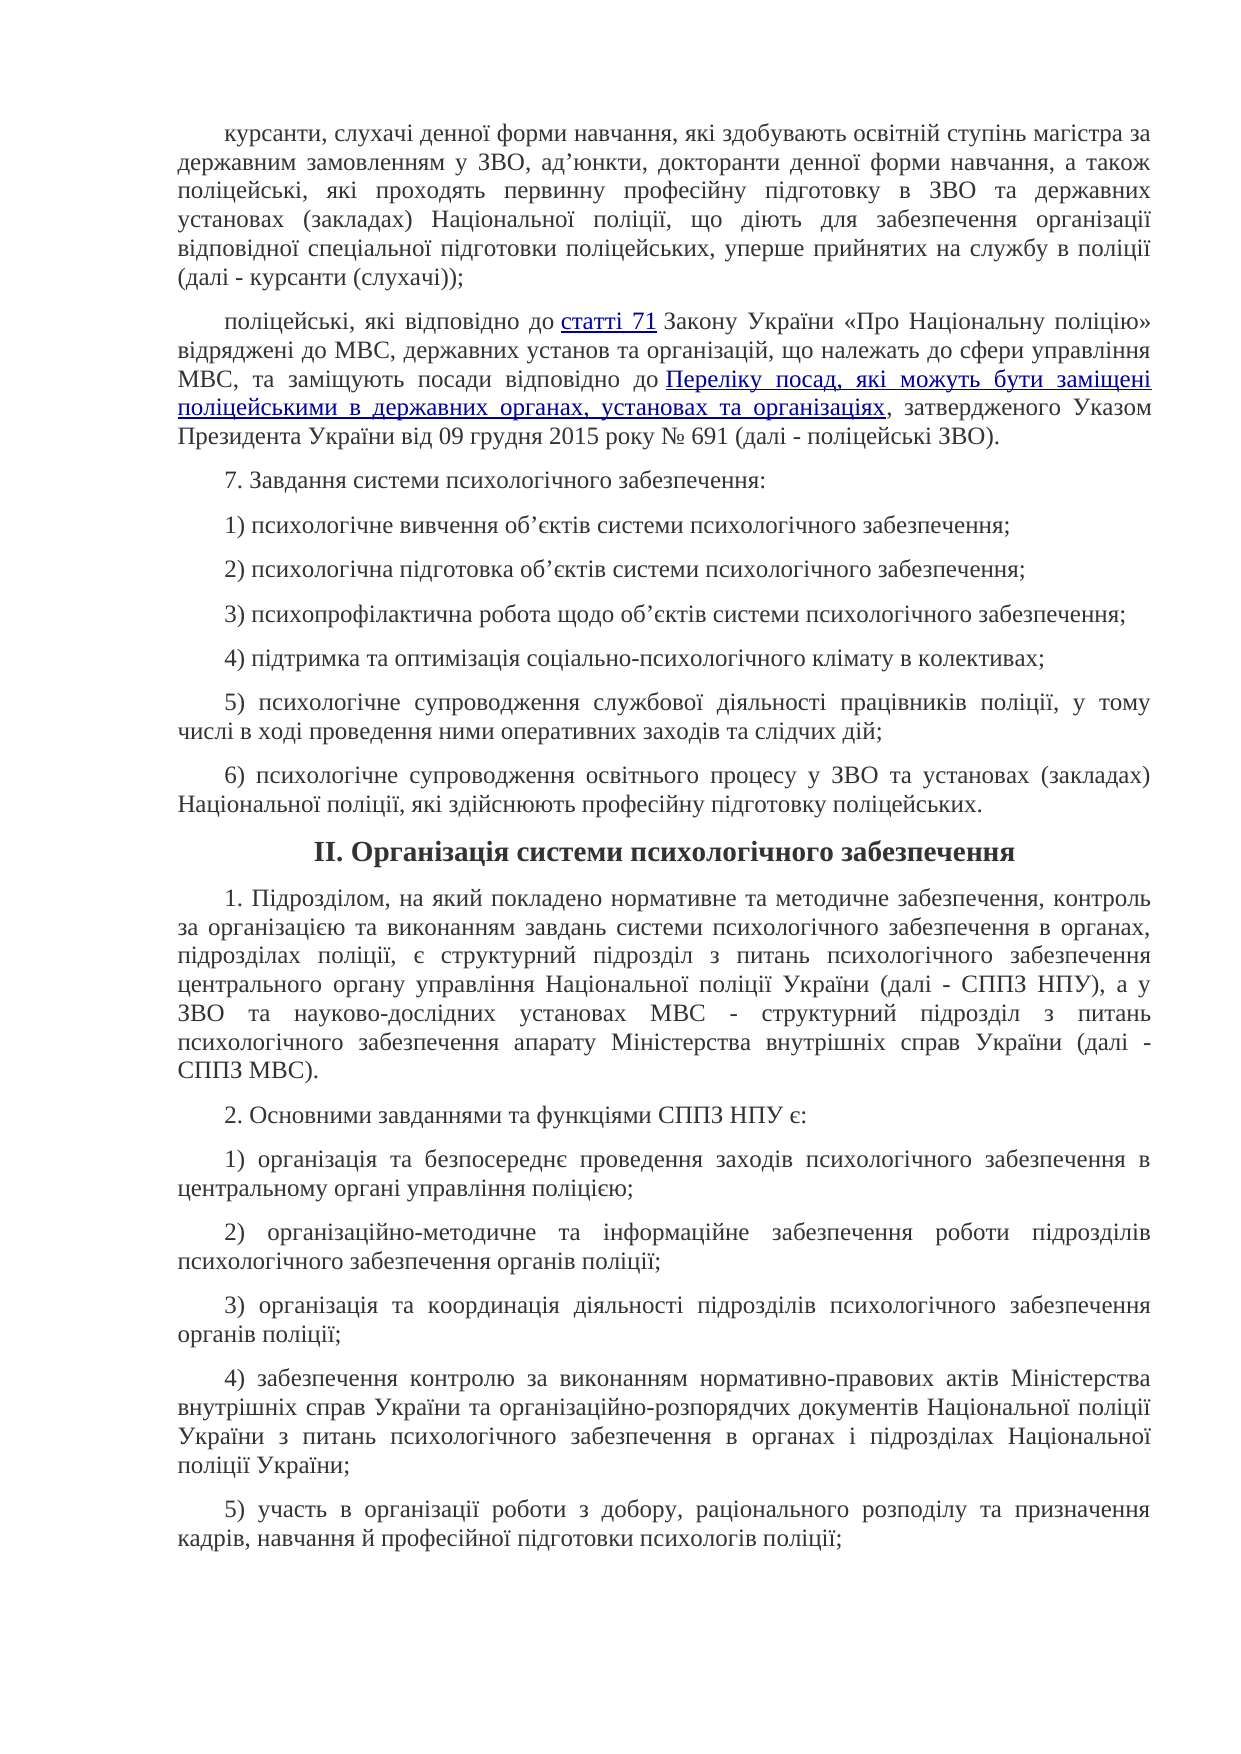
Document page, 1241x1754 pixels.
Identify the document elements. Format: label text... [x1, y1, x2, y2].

text 4) підтримка та оптимізація соціально-психологічного клімату в колективах; [177, 643, 1152, 672]
text курсанти, слухачі денної форми навчання, які здобувають освітній ступінь магістра за державним замовленням у ЗВО, ад’юнкти, докторанти денної форми навчання, а також поліцейські, які проходять первинну професійну підготовку в ЗВО та державних установах (закладах) Національної поліції, що діють для забезпечення організації відповідної спеціальної підготовки поліцейських, уперше прийнятих на службу в поліції (далі - курсанти (слухачі)); [177, 118, 1152, 291]
text 1) організація та безпосереднє проведення заходів психологічного забезпечення в центральному органі управління поліцією; [177, 1144, 1152, 1202]
text II. Організація системи психологічного забезпечення [224, 834, 1105, 867]
text 2) організаційно-методичне та інформаційне забезпечення роботи підрозділів психологічного забезпечення органів поліції; [177, 1217, 1152, 1275]
text 1) психологічне вивчення об’єктів системи психологічного забезпечення; [177, 510, 1152, 539]
text 6) психологічне супроводження освітнього процесу у ЗВО та установах (закладах) Національної поліції, які здійснюють професійну підготовку поліцейських. [177, 761, 1152, 818]
text 1. Підрозділом, на який покладено нормативне та методичне забезпечення, контроль за організацією та виконанням завдань системи психологічного забезпечення в органах, підрозділах поліції, є структурний підрозділ з питань психологічного забезпечення центрального органу управління Національної поліції України (далі - СППЗ НПУ), а у ЗВО та науково-дослідних установах МВС - структурний підрозділ з питань психологічного забезпечення апарату Міністерства внутрішніх справ України (далі - СППЗ МВС). [177, 883, 1152, 1084]
text 5) участь в організації роботи з добору, раціонального розподілу та призначення кадрів, навчання й професійної підготовки психологів поліції; [177, 1494, 1152, 1552]
text поліцейські, які відповідно до статті 71 Закону України «Про Національну поліцію» відряджені до МВС, державних установ та організацій, що належать до сфери управління МВС, та заміщують посади відповідно до Переліку посад, які можуть бути заміщені поліцейськими в державних органах, установах та організаціях, затвердженого Указом Президента України від 09 грудня 2015 року № 691 (далі - поліцейські ЗВО). [177, 306, 1152, 450]
text 2) психологічна підготовка об’єктів системи психологічного забезпечення; [177, 554, 1152, 583]
text 5) психологічне супроводження службової діяльності працівників поліції, у тому числі в ході проведення ними оперативних заходів та слідчих дій; [177, 687, 1152, 745]
text 4) забезпечення контролю за виконанням нормативно-правових актів Міністерства внутрішніх справ України та організаційно-розпорядчих документів Національної поліції України з питань психологічного забезпечення в органах і підрозділах Національної поліції України; [177, 1363, 1152, 1478]
text 2. Основними завданнями та функціями СППЗ НПУ є: [177, 1100, 1152, 1128]
text 7. Завдання системи психологічного забезпечення: [177, 466, 1152, 494]
text 3) психопрофілактична робота щодо об’єктів системи психологічного забезпечення; [177, 599, 1152, 627]
text 3) організація та координація діяльності підрозділів психологічного забезпечення органів поліції; [177, 1290, 1152, 1348]
